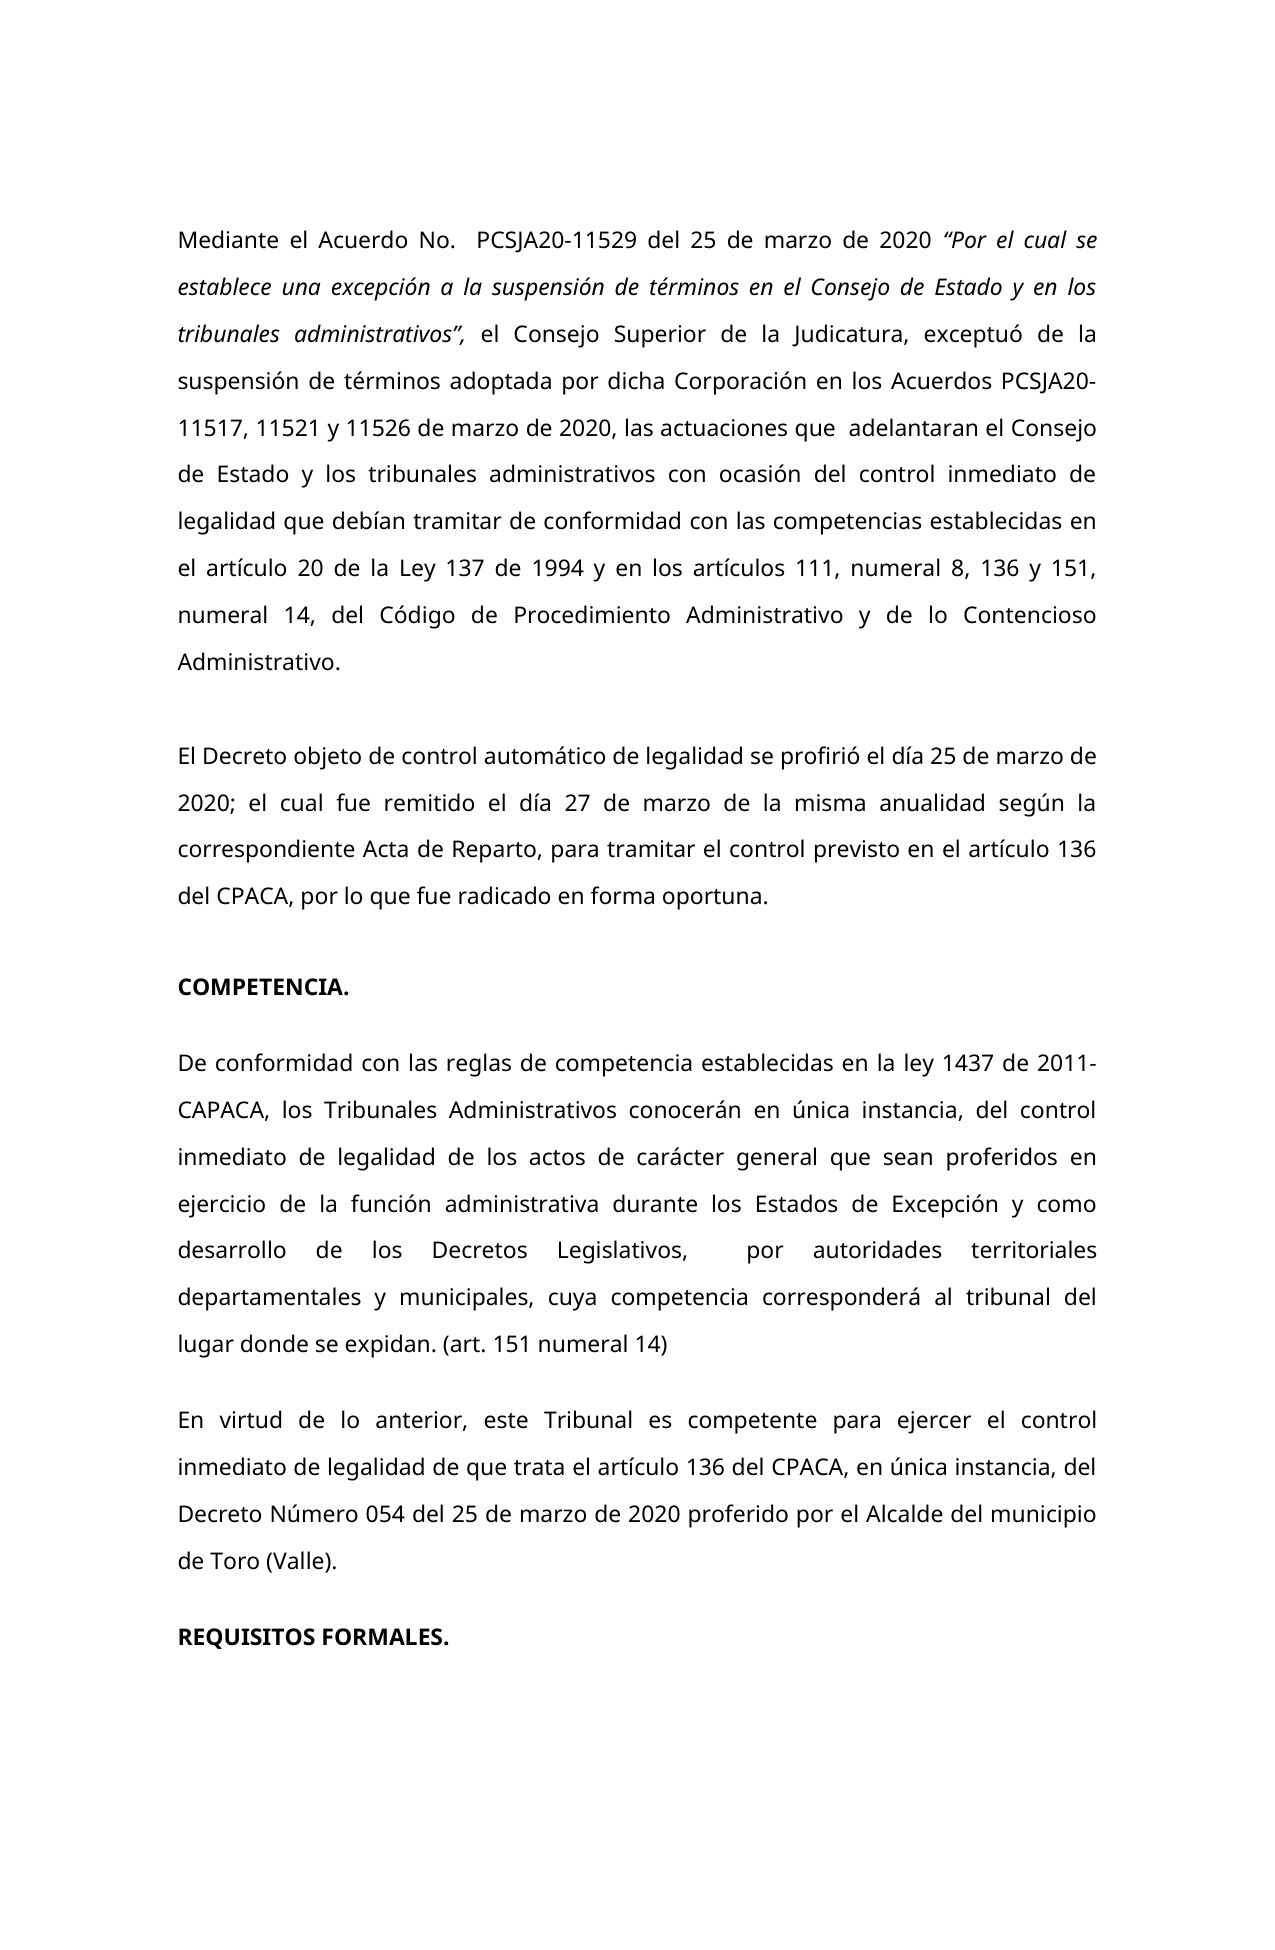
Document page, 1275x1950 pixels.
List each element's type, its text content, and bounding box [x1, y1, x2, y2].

text REQUISITOS FORMALES. [177, 1621, 1098, 1652]
text COMPETENCIA. [177, 971, 1098, 1002]
text En virtud de lo anterior, este Tribunal es competente para ejercer el control inmediato de legalidad de que trata el artículo 136 del CPACA, en única instancia, del Decreto Número 054 del 25 de marzo de 2020 proferido por el Alcalde del municipio de Toro (Valle). [177, 1404, 1098, 1576]
text De conformidad con las reglas de competencia establecidas en la ley 1437 de 2011- CAPACA, los Tribunales Administrativos conocerán en única instancia, del control inmediato de legalidad de los actos de carácter general que sean proferidos en ejercicio de la función administrativa durante los Estados de Excepción y como desarrollo de los Decretos Legislativos, por autoridades territoriales departamentales y municipales, cuya competencia corresponderá al tribunal del lugar donde se expidan. (art. 151 numeral 14) [177, 1047, 1098, 1359]
text Mediante el Acuerdo No. PCSJA20-11529 del 25 de marzo de 2020 “Por el cual se establece una excepción a la suspensión de términos en el Consejo de Estado y en los tribunales administrativos”, el Consejo Superior de la Judicatura, exceptuó de la suspensión de términos adoptada por dicha Corporación en los Acuerdos PCSJA20-11517, 11521 y 11526 de marzo de 2020, las actuaciones que adelantaran el Consejo de Estado y los tribunales administrativos con ocasión del control inmediato de legalidad que debían tramitar de conformidad con las competencias establecidas en el artículo 20 de la Ley 137 de 1994 y en los artículos 111, numeral 8, 136 y 151, numeral 14, del Código de Procedimiento Administrativo y de lo Contencioso Administrativo. [177, 224, 1098, 677]
text El Decreto objeto de control automático de legalidad se profirió el día 25 de marzo de 2020; el cual fue remitido el día 27 de marzo de la misma anualidad según la correspondiente Acta de Reparto, para tramitar el control previsto en el artículo 136 del CPACA, por lo que fue radicado en forma oportuna. [177, 740, 1098, 912]
